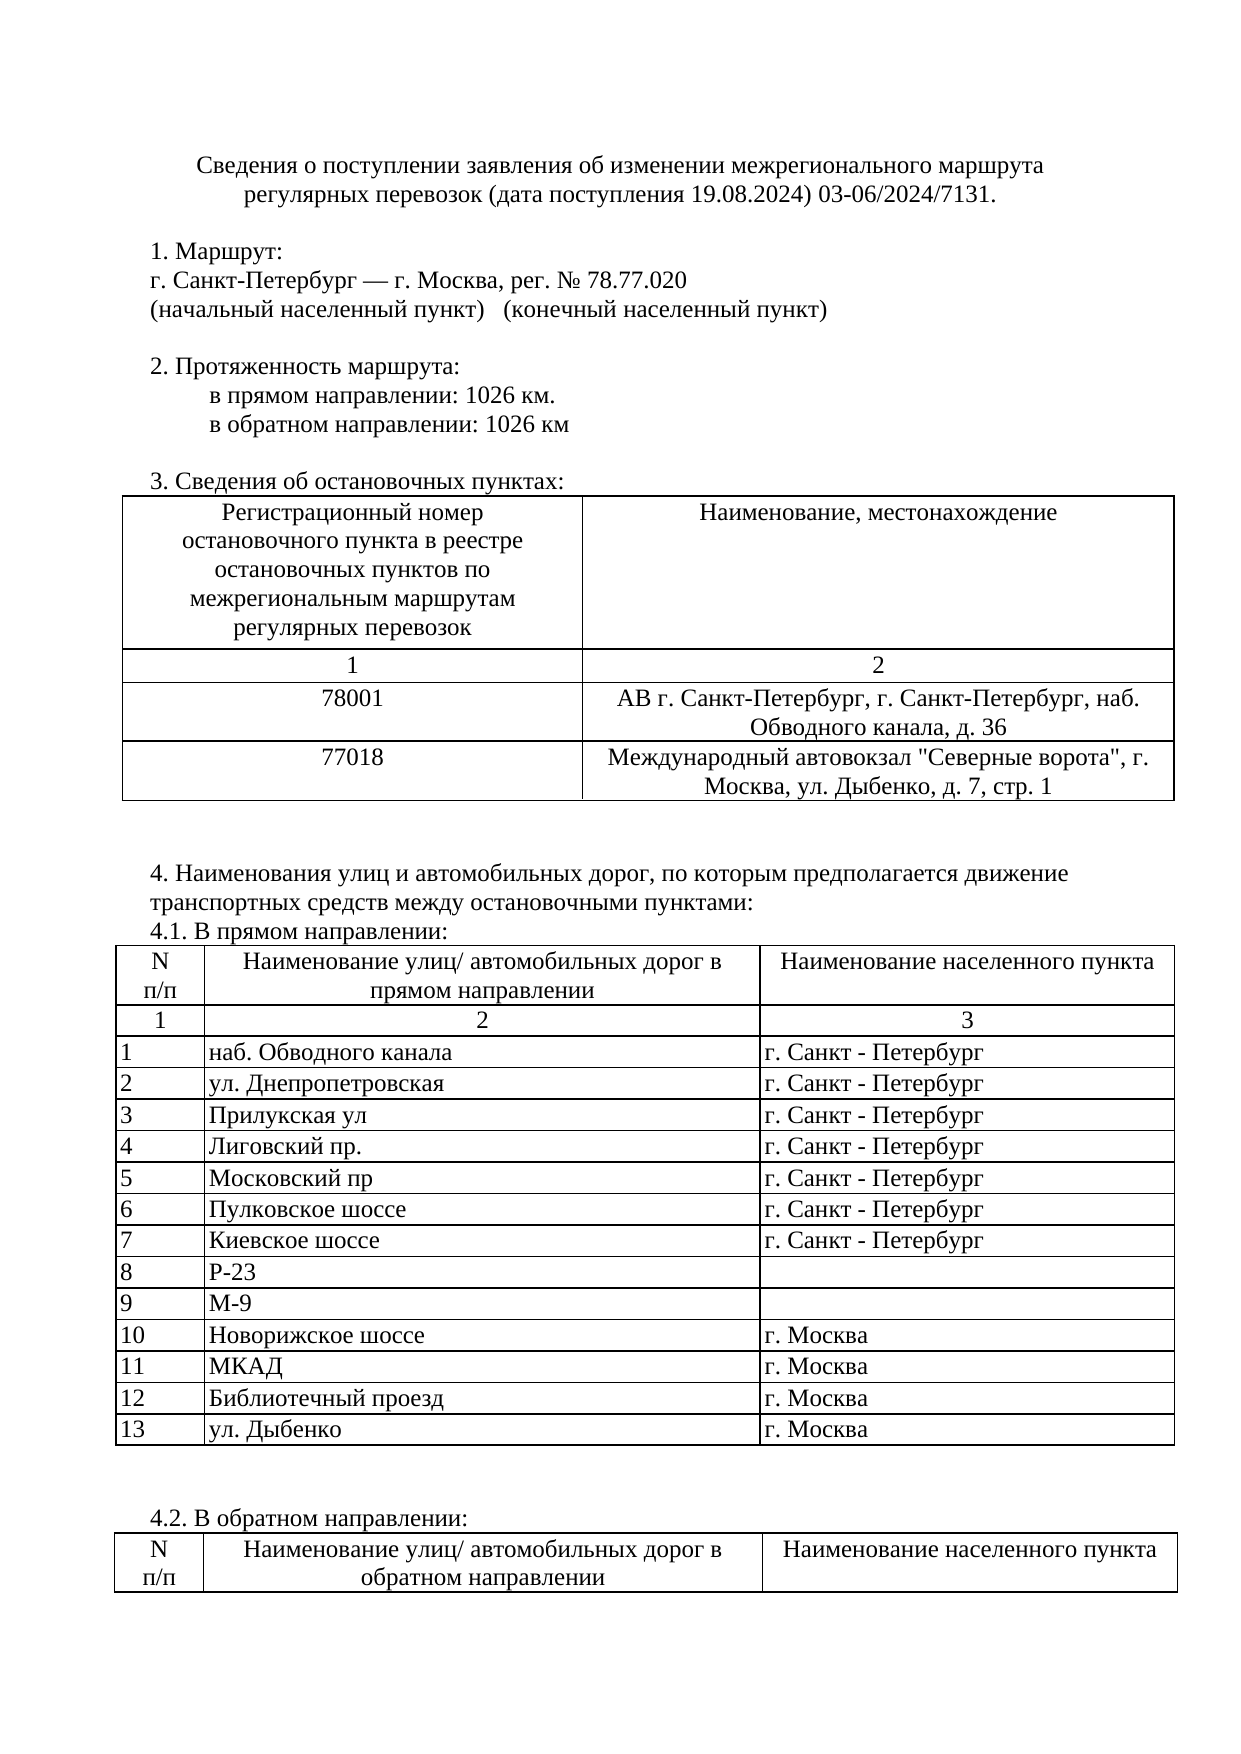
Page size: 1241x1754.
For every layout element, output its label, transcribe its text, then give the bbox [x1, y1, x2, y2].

table_cell Международный автовокзал "Северные ворота", г. Москва, ул. Дыбенко, д. 7, стр. 1 [583, 742, 1173, 799]
table_cell ул. Дыбенко [205, 1415, 759, 1444]
text 1. Маршрут: [150, 236, 1090, 265]
text 4.2. В обратном направлении: [150, 1503, 1090, 1532]
text (начальный населенный пункт) (конечный населенный пункт) [150, 294, 1090, 322]
text 2. Протяженность маршрута: [150, 351, 1090, 380]
table_cell г. Москва [761, 1352, 1174, 1381]
table_header Наименование, местонахождение [583, 497, 1173, 648]
table_cell 6 [117, 1194, 204, 1224]
table_cell г. Москва [761, 1320, 1174, 1350]
text 3. Сведения об остановочных пунктах: [150, 466, 1090, 495]
table_cell Библиотечный проезд [205, 1383, 759, 1413]
table_cell Прилукская ул [205, 1100, 759, 1130]
table_cell г. Санкт - Петербург [761, 1194, 1174, 1224]
table_cell г. Москва [761, 1415, 1174, 1444]
table_cell г. Москва [761, 1383, 1174, 1413]
table_cell Р-23 [205, 1257, 759, 1287]
table_cell [761, 1289, 1174, 1318]
table_cell ул. Днепропетровская [205, 1068, 759, 1098]
table_cell Новорижское шоссе [205, 1320, 759, 1350]
table_cell Московский пр [205, 1163, 759, 1193]
table_cell 2 [117, 1068, 204, 1098]
table_header Наименование населенного пункта [763, 1534, 1177, 1591]
table_header Наименование улиц/ автомобильных дорог в обратном направлении [204, 1534, 762, 1591]
table_cell 8 [117, 1257, 204, 1287]
table_cell 2 [205, 1006, 759, 1035]
table_cell 11 [117, 1352, 204, 1381]
table_cell г. Санкт - Петербург [761, 1131, 1174, 1161]
table_cell 7 [117, 1226, 204, 1256]
table_cell г. Санкт - Петербург [761, 1037, 1174, 1067]
table_header N п/п [115, 1534, 203, 1591]
text в обратном направлении: 1026 км [150, 409, 1090, 437]
table_cell 5 [117, 1163, 204, 1193]
table_cell 12 [117, 1383, 204, 1413]
table_cell г. Санкт - Петербург [761, 1100, 1174, 1130]
table_header N п/п [117, 946, 204, 1004]
table_cell Киевское шоссе [205, 1226, 759, 1256]
table_cell 3 [761, 1006, 1174, 1035]
table_cell 13 [117, 1415, 204, 1444]
table_cell 3 [117, 1100, 204, 1130]
table_cell 1 [117, 1006, 204, 1035]
table_cell 77018 [123, 742, 582, 799]
table_header Регистрационный номер остановочного пункта в реестре остановочных пунктов по межрегиональным маршрутам регулярных перевозок [123, 497, 582, 648]
table_cell АВ г. Санкт-Петербург, г. Санкт-Петербург, наб. Обводного канала, д. 36 [583, 683, 1173, 740]
table_cell [761, 1257, 1174, 1287]
table_cell МКАД [205, 1352, 759, 1381]
table_cell 10 [117, 1320, 204, 1350]
table_cell наб. Обводного канала [205, 1037, 759, 1067]
table_header Наименование населенного пункта [761, 946, 1174, 1004]
table_cell 4 [117, 1131, 204, 1161]
table_cell Пулковское шоссе [205, 1194, 759, 1224]
table_cell Лиговский пр. [205, 1131, 759, 1161]
table_cell г. Санкт - Петербург [761, 1068, 1174, 1098]
table_cell 1 [117, 1037, 204, 1067]
table_cell г. Санкт - Петербург [761, 1226, 1174, 1256]
text 4. Наименования улиц и автомобильных дорог, по которым предполагается движение транспортных средств между остановочными пунктами: [150, 858, 1090, 916]
text в прямом направлении: 1026 км. [150, 380, 1090, 409]
table_cell 78001 [123, 683, 582, 740]
table_cell 2 [583, 650, 1173, 681]
table_cell 1 [123, 650, 582, 681]
text г. Санкт-Петербург — г. Москва, рег. № 78.77.020 [150, 265, 1090, 294]
text Сведения о поступлении заявления об изменении межрегионального маршрута регулярных перевозок (дата поступления 19.08.2024) 03-06/2024/7131. [150, 150, 1090, 207]
table_cell г. Санкт - Петербург [761, 1163, 1174, 1193]
table_cell М-9 [205, 1289, 759, 1318]
table_cell 9 [117, 1289, 204, 1318]
table_header Наименование улиц/ автомобильных дорог в прямом направлении [205, 946, 759, 1004]
text 4.1. В прямом направлении: [150, 916, 1090, 945]
